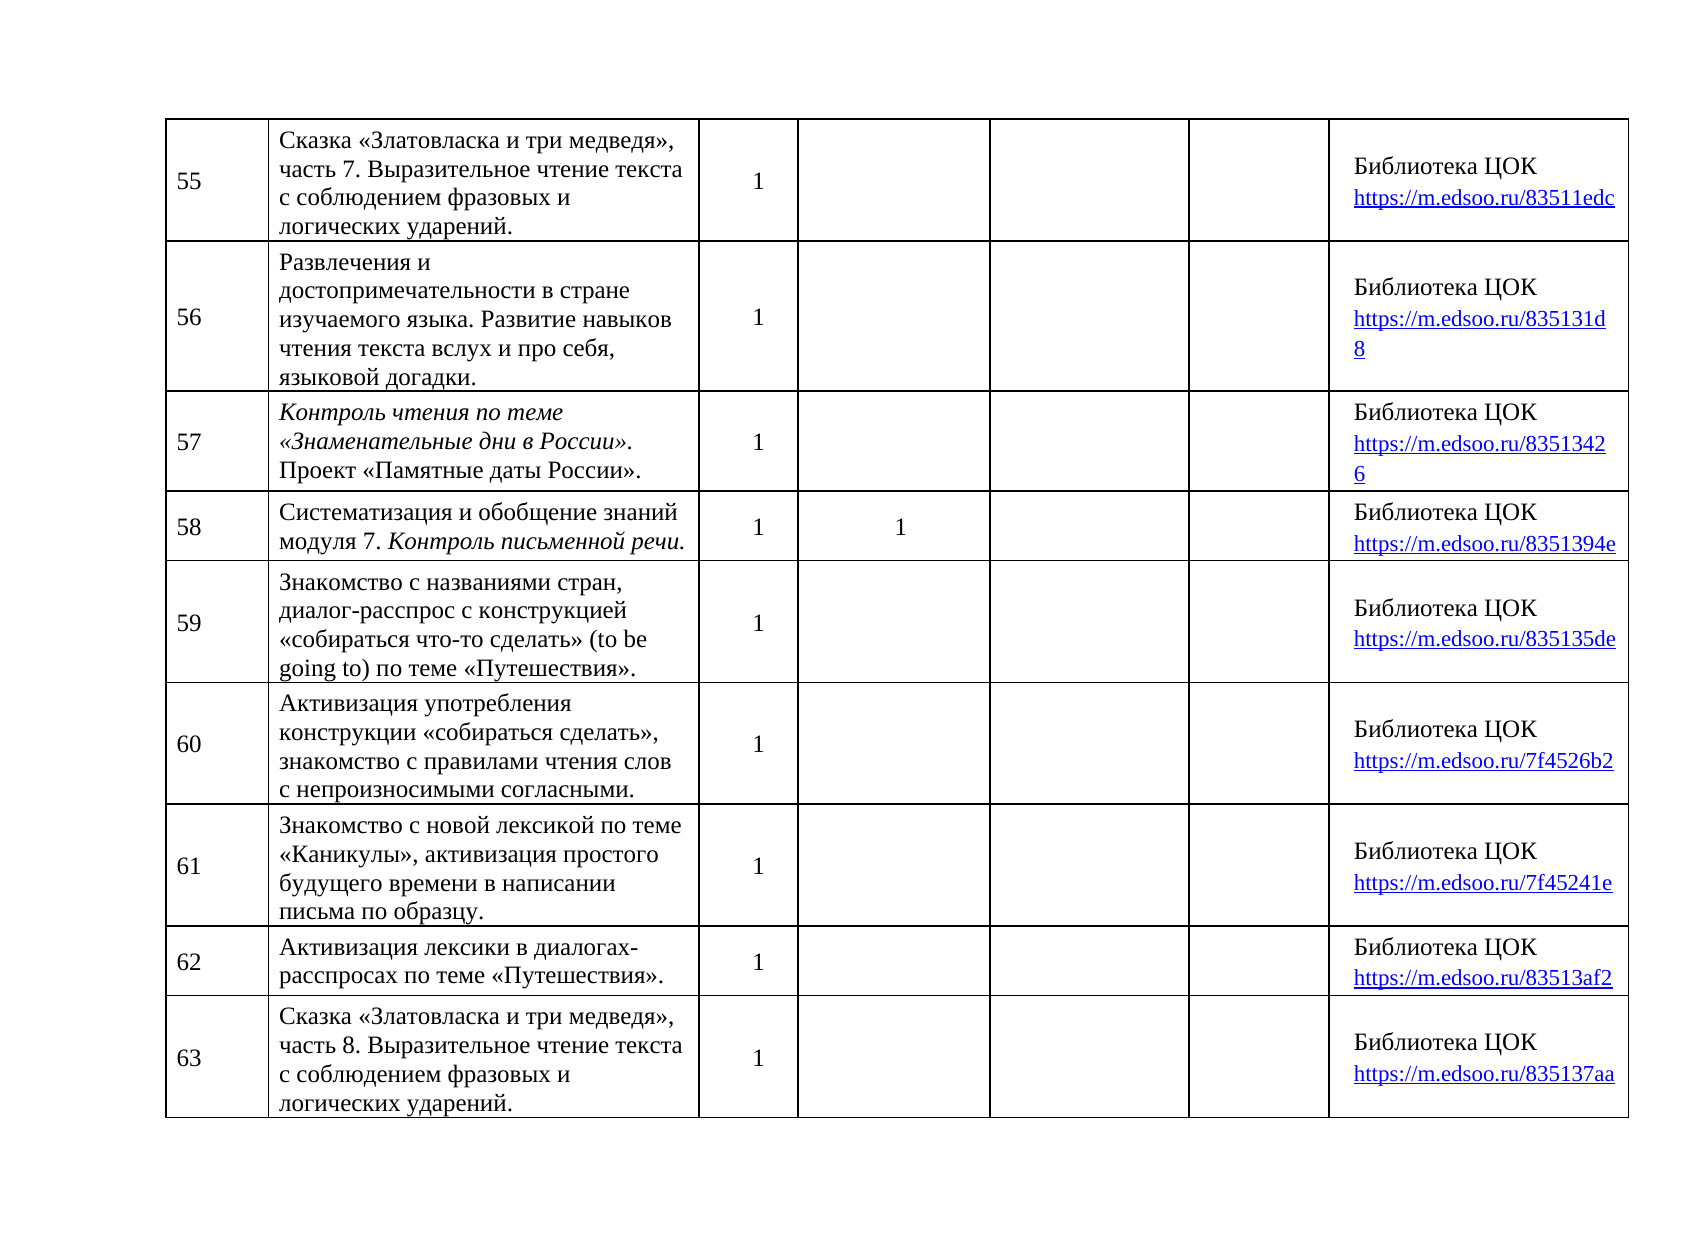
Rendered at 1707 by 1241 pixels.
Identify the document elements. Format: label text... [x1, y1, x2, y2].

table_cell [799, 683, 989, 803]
table_cell [799, 120, 989, 240]
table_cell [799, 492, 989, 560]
table_cell [799, 242, 989, 390]
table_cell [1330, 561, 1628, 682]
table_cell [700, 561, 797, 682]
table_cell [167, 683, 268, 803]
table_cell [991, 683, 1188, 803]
table_cell 56 [167, 242, 268, 390]
table_cell [1190, 392, 1328, 490]
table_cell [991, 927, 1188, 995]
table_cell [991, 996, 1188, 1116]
table_cell [799, 392, 989, 490]
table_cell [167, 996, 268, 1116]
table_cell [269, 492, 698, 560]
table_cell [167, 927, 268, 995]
table_cell Развлечения и достопримечательности в стране изучаемого языка. Развитие навыков чтения текста вслух и про себя, языковой догадки. [269, 242, 698, 390]
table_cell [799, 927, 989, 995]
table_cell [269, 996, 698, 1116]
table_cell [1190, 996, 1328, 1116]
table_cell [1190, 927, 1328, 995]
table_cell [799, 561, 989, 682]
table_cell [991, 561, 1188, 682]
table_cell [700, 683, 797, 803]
table_cell 1 [700, 392, 797, 490]
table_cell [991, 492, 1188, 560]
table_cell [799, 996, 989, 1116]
table_cell [991, 392, 1188, 490]
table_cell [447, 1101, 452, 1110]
table_cell Сказка «Златовласка и три медведя», часть 7. Выразительное чтение текста с соблюдением фразовых и логических ударений. [269, 120, 698, 240]
table_cell 57 [167, 392, 268, 490]
table_cell 55 [167, 120, 268, 240]
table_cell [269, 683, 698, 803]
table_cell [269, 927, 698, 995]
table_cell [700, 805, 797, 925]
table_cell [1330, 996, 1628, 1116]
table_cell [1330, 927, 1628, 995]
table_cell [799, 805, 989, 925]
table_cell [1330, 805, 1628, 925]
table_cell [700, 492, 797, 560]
table_cell 1 [700, 242, 797, 390]
table_cell [991, 242, 1188, 390]
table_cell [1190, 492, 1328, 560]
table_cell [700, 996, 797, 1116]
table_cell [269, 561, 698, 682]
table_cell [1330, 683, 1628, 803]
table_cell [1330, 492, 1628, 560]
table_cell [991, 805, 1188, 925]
table_cell Контроль чтения по теме «Знаменательные дни в России». Проект «Памятные даты России». [269, 392, 698, 490]
table_cell 1 [700, 120, 797, 240]
table_cell [1190, 242, 1328, 390]
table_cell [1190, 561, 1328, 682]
table_cell [991, 120, 1188, 240]
table_cell [1190, 120, 1328, 240]
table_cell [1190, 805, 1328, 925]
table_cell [1330, 120, 1628, 240]
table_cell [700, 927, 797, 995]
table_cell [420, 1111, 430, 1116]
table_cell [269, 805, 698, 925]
table_cell 58 [167, 492, 268, 560]
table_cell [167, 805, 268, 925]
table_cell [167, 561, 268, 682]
table_cell Библиотека ЦОК https://m.edsoo.ru/835131d8 [1330, 242, 1628, 390]
table_cell Библиотека ЦОК https://m.edsoo.ru/83513426 [1330, 392, 1628, 490]
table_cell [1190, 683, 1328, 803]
